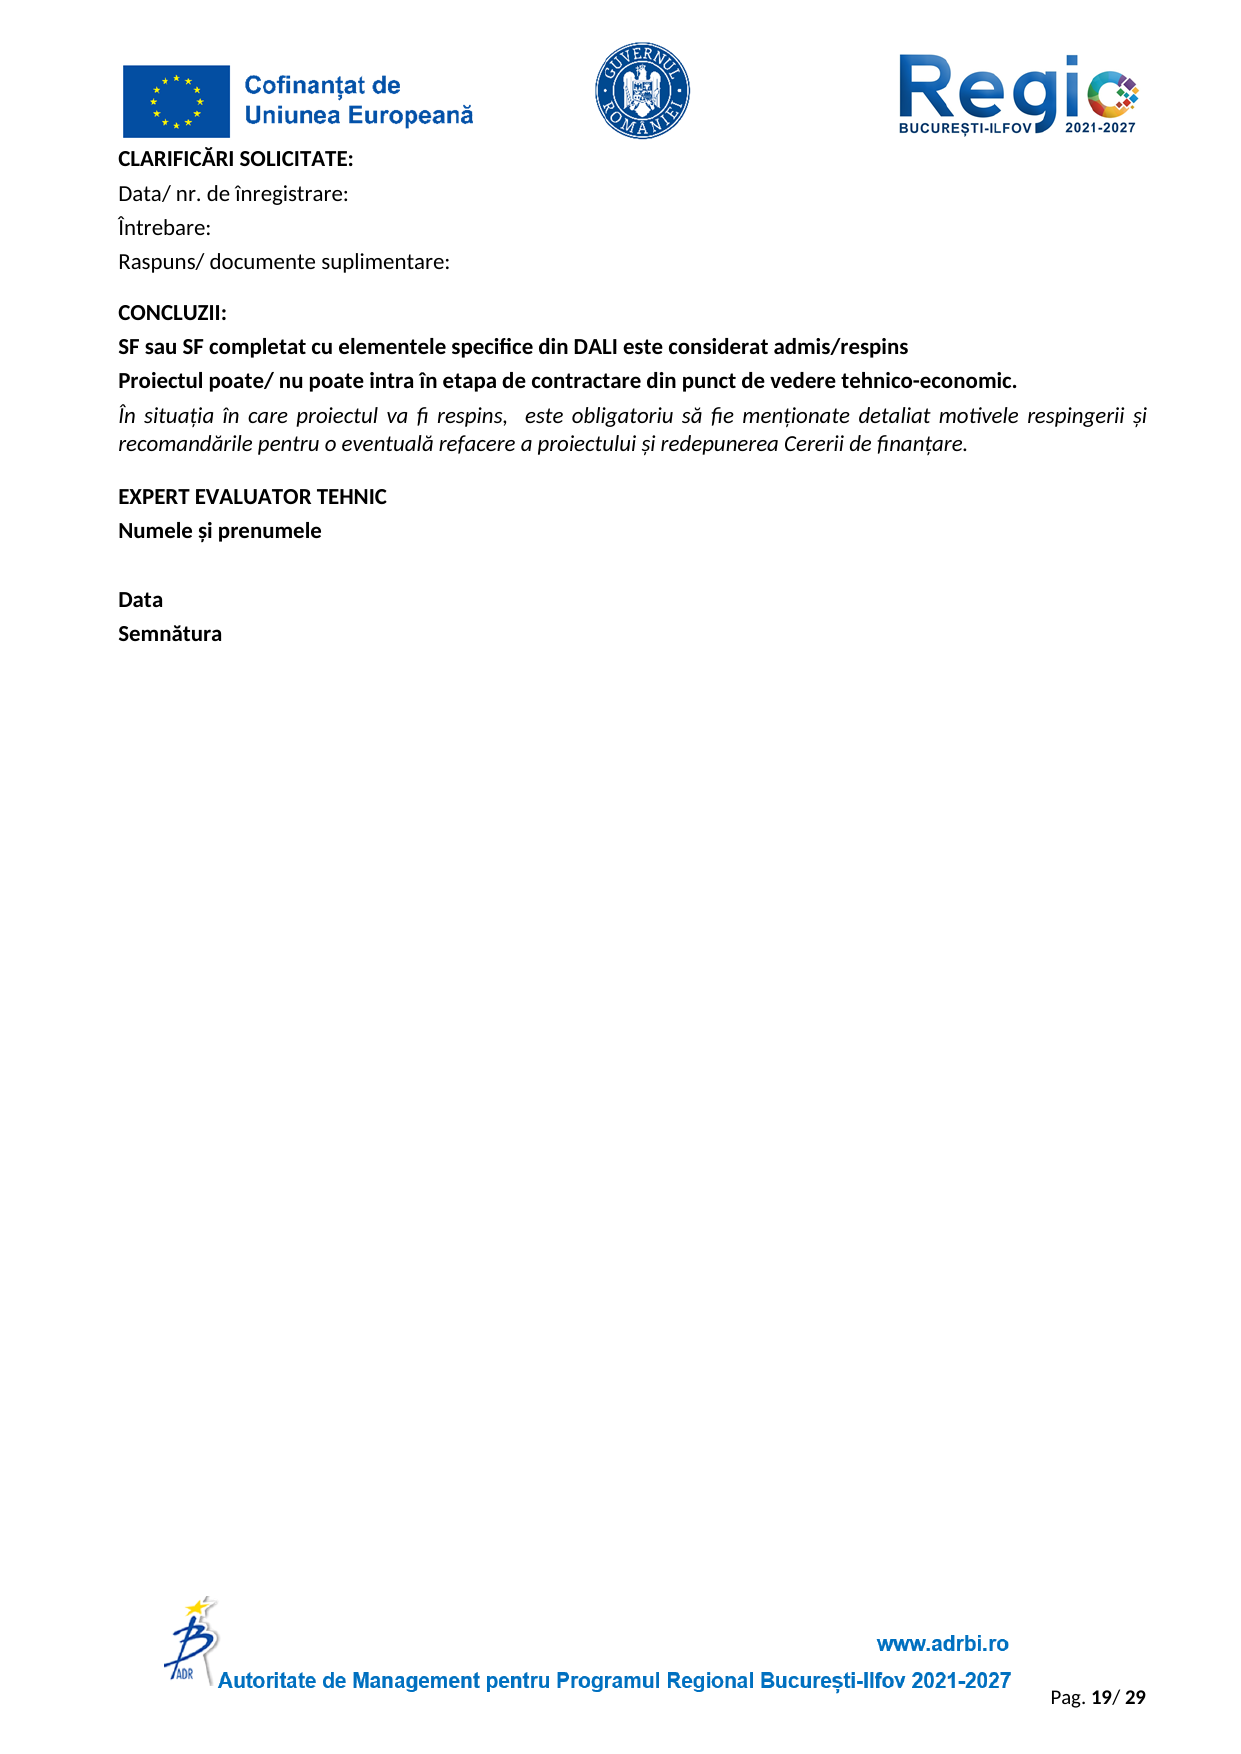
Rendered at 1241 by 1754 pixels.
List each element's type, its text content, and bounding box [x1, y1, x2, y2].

picture [124, 1593, 1051, 1705]
text SF sau SF completat cu elementele specifice din DALI este considerat admis/respins [118, 332, 1152, 360]
text CLARIFICĂRI SOLICITATE: [118, 144, 1152, 172]
text În situația în care proiectul va fi respins, este obligatoriu să fie menționate detaliat motivele respingerii și recomandările pentru o eventuală refacere a proiectului și redepunerea Cererii de finanțare. [118, 401, 1152, 457]
text Proiectul poate/ nu poate intra în etapa de contractare din punct de vedere tehnico-economic. [118, 366, 1152, 394]
text Întrebare: [118, 213, 1152, 241]
text Data/ nr. de înregistrare: [118, 179, 1152, 207]
text Raspuns/ documente suplimentare: [118, 247, 1152, 275]
picture [118, 41, 1141, 145]
text Data [118, 585, 1152, 613]
text EXPERT EVALUATOR TEHNIC [118, 482, 1152, 510]
text Semnătura [118, 619, 1152, 647]
text Numele și prenumele [118, 516, 1152, 544]
text CONCLUZII: [118, 298, 1152, 326]
